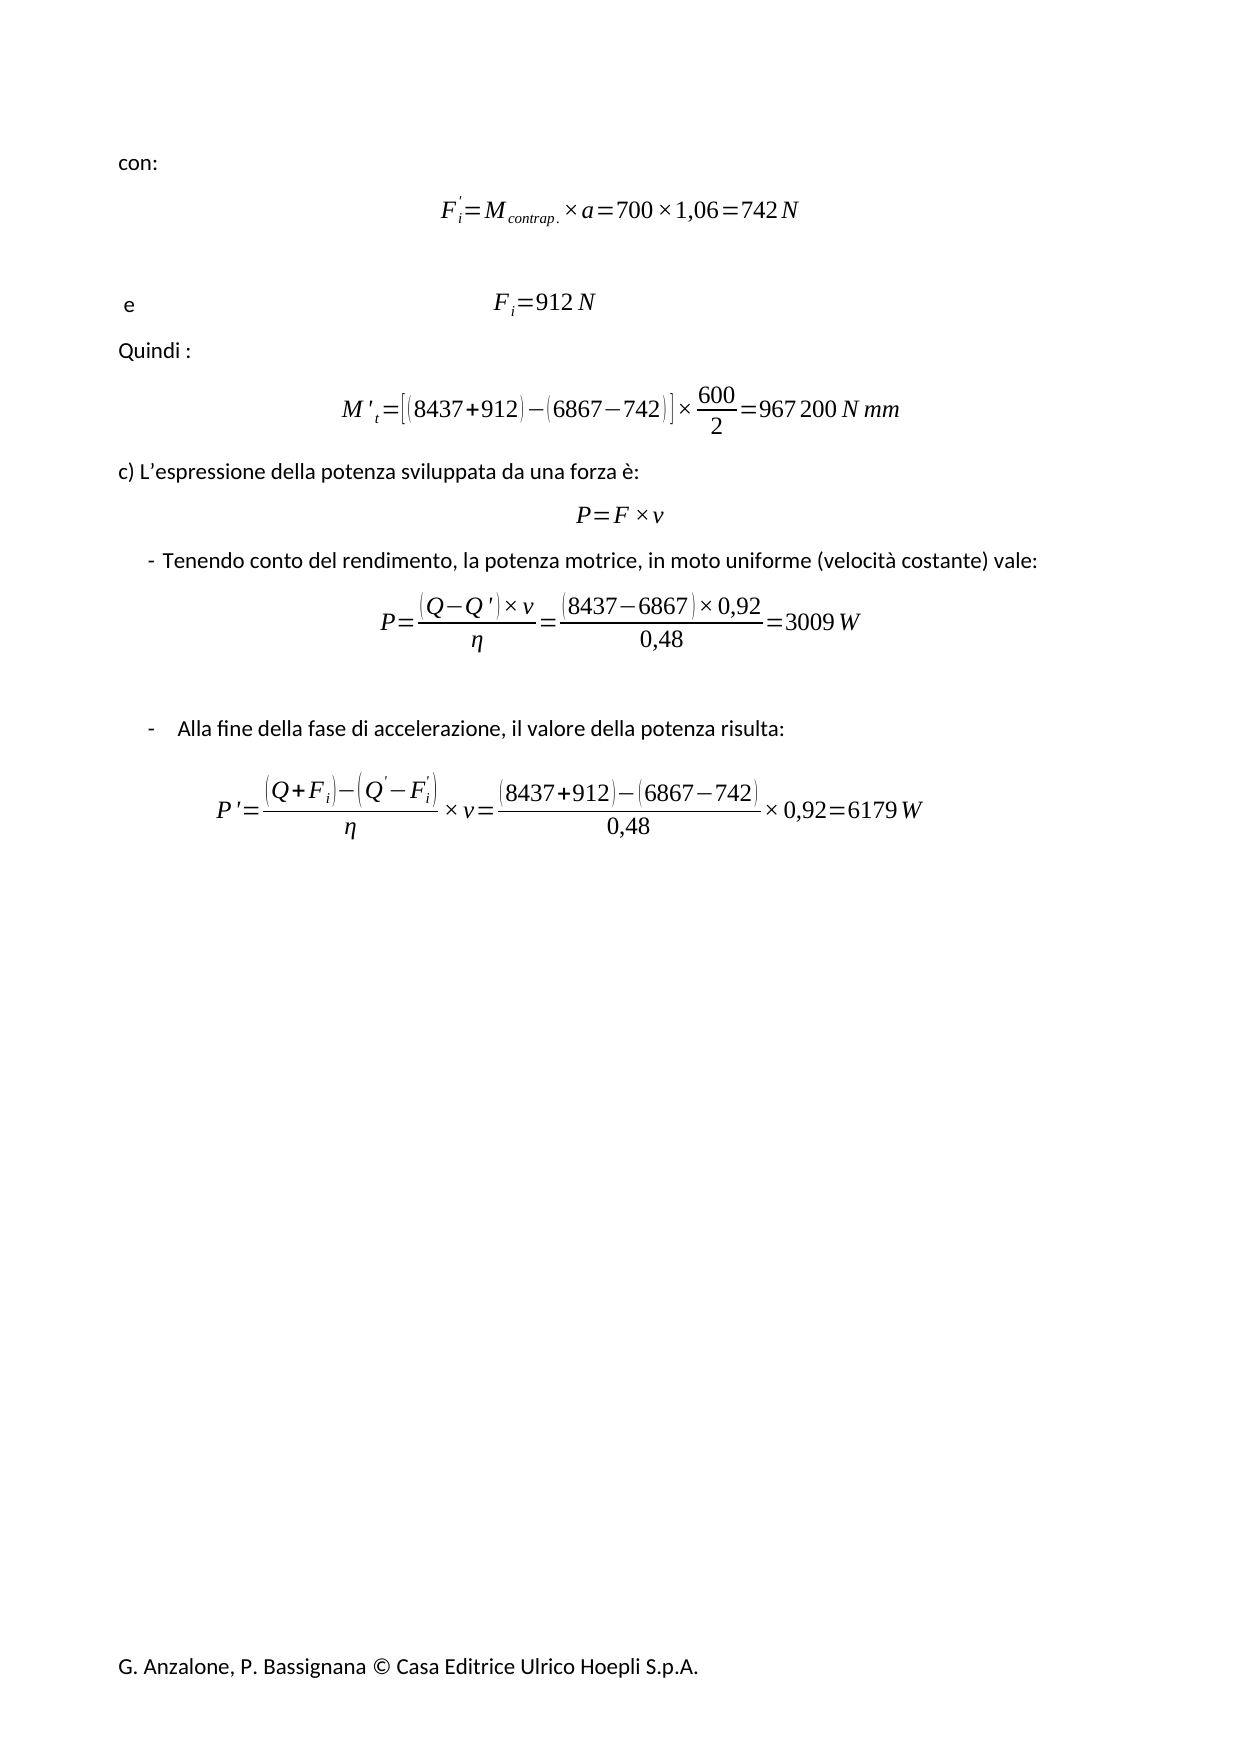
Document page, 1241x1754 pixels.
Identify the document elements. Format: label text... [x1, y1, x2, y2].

text Quindi : [118, 337, 1122, 364]
text e [118, 288, 1122, 320]
list Alla fine della fase di accelerazione, il valore della potenza risulta: [148, 714, 1122, 742]
text con: [118, 148, 1122, 176]
list Tenendo conto del rendimento, la potenza motrice, in moto uniforme (velocità costante) vale: [148, 546, 1122, 574]
text c) L’espressione della potenza sviluppata da una forza è: [118, 457, 1122, 485]
